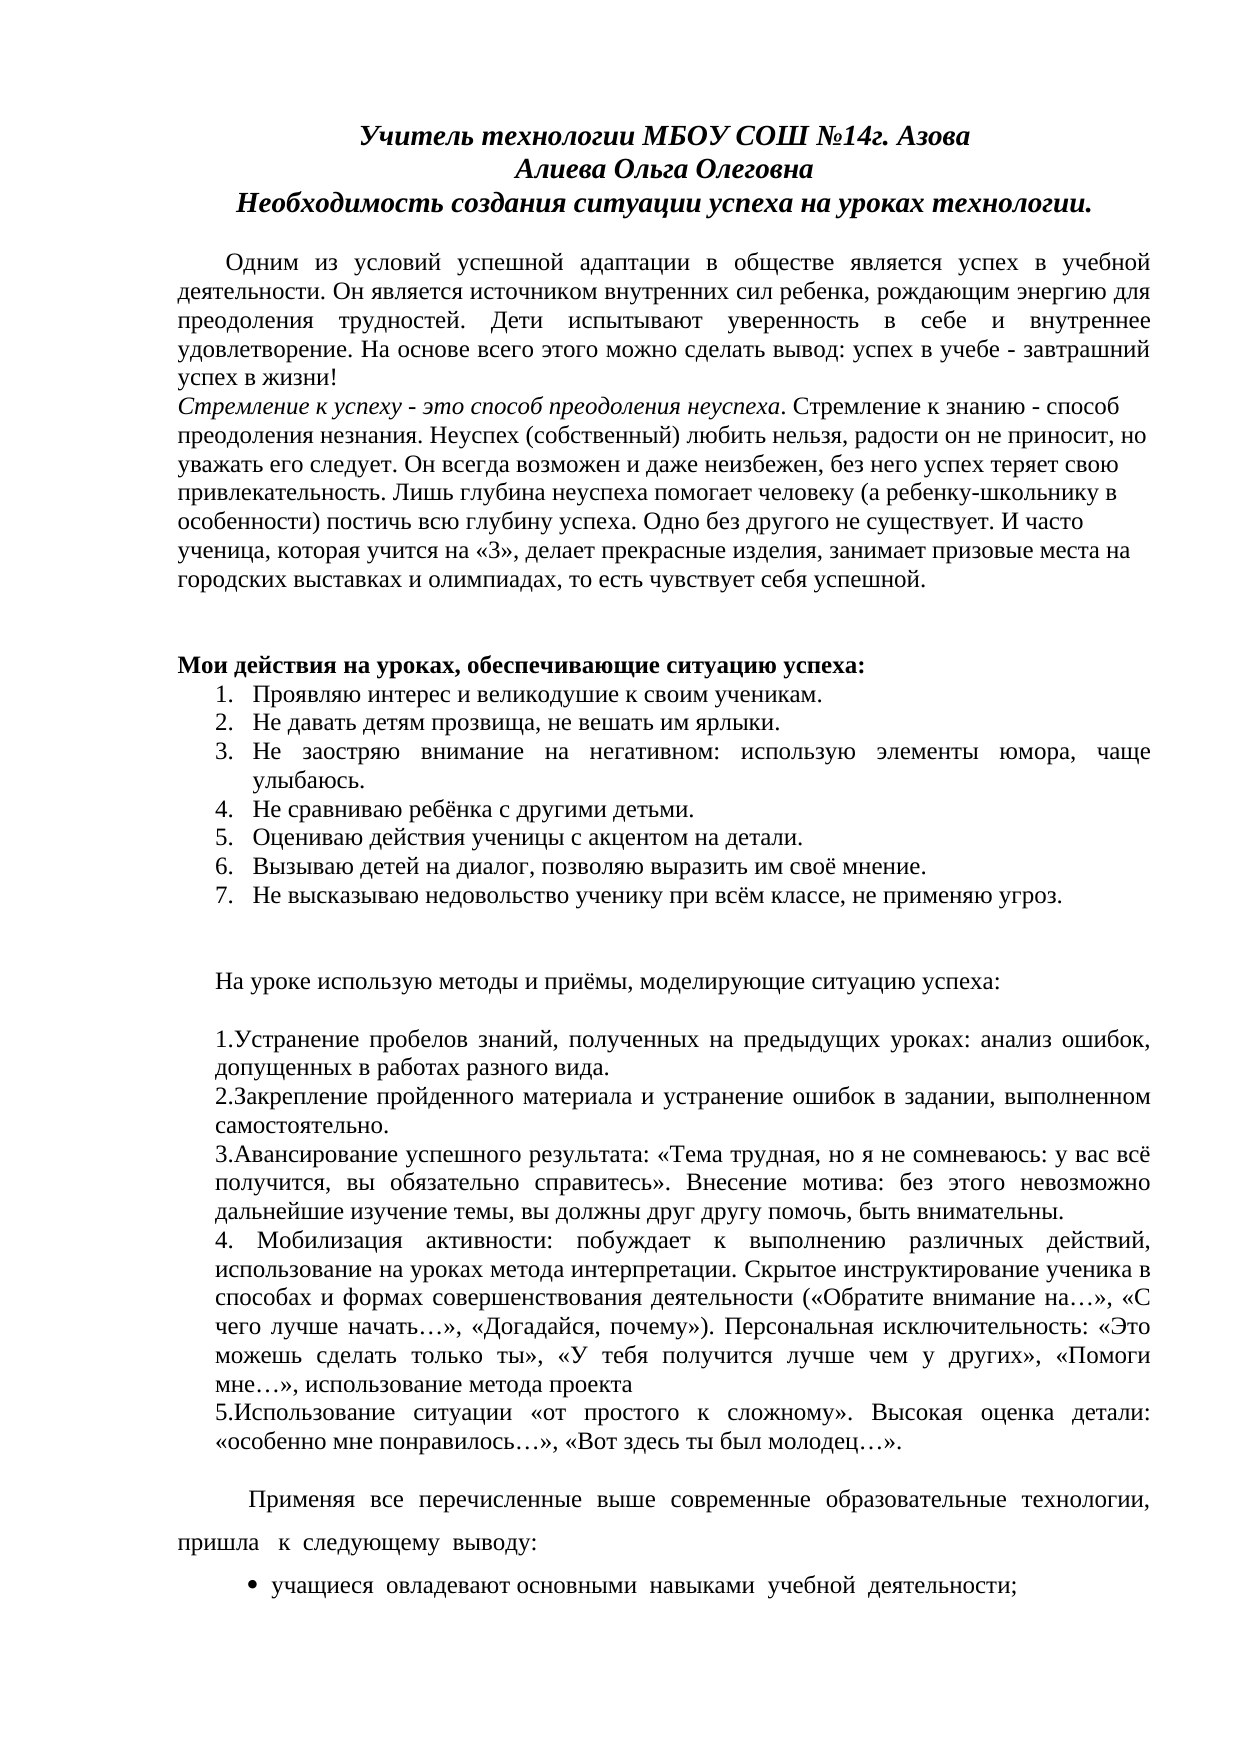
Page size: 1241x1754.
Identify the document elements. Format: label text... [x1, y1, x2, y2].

text 2.Закрепление пройденного материала и устранение ошибок в задании, выполненном самостоятельно. [215, 1081, 1152, 1139]
list Вызываю детей на диалог, позволяю выразить им своё мнение. [215, 851, 1152, 880]
text 5.Использование ситуации «от простого к сложному». Высокая оценка детали: «особенно мне понравилось…», «Вот здесь ты был молодец…». [215, 1397, 1152, 1455]
text Необходимость создания ситуации успеха на уроках технологии. [177, 185, 1152, 219]
list Не сравниваю ребёнка с другими детьми. [215, 794, 1152, 822]
text Стремление к успеху - это способ преодоления неуспеха. Стремление к знанию - способ преодоления незнания. Неуспех (собственный) любить нельзя, радости он не приносит, но уважать его следует. Он всегда возможен и даже неизбежен, без него успех теряет свою привлекательность. Лишь глубина неуспеха помогает человеку (а ребенку-школьнику в особенности) постичь всю глубину успеха. Одно без другого не существует. И часто ученица, которая учится на «3», делает прекрасные изделия, занимает призовые места на городских выставках и олимпиадах, то есть чувствует себя успешной. [177, 391, 1152, 592]
text 3.Авансирование успешного результата: «Тема трудная, но я не сомневаюсь: у вас всё получится, вы обязательно справитесь». Внесение мотива: без этого невозможно дальнейшие изучение темы, вы должны друг другу помочь, быть внимательны. [215, 1139, 1152, 1225]
list Не давать детям прозвища, не вешать им ярлыки. [215, 707, 1152, 736]
text Применяя все перечисленные выше современные образовательные технологии, пришла к следующему выводу: [177, 1484, 1152, 1556]
text Учитель технологии МБОУ СОШ №14г. Азова [177, 118, 1152, 152]
text Мои действия на уроках, обеспечивающие ситуацию успеха: [177, 650, 1152, 679]
text На уроке использую методы и приёмы, моделирующие ситуацию успеха: [215, 966, 1152, 995]
text Одним из условий успешной адаптации в обществе является успех в учебной деятельности. Он является источником внутренних сил ребенка, рождающим энергию для преодоления трудностей. Дети испытывают уверенность в себе и внутреннее удовлетворение. На основе всего этого можно сделать вывод: успех в учебе - завтрашний успех в жизни! [177, 247, 1152, 391]
text 1.Устранение пробелов знаний, полученных на предыдущих уроках: анализ ошибок, допущенных в работах разного вида. [215, 1024, 1152, 1081]
list Проявляю интерес и великодушие к своим ученикам. [215, 679, 1152, 707]
text Алиева Ольга Олеговна [177, 152, 1152, 185]
list Не высказываю недовольство ученику при всём классе, не применяю угроз. [215, 880, 1152, 909]
list Оцениваю действия ученицы с акцентом на детали. [215, 822, 1152, 851]
list Не заостряю внимание на негативном: использую элементы юмора, чаще улыбаюсь. [215, 736, 1152, 794]
text 4. Мобилизация активности: побуждает к выполнению различных действий, использование на уроках метода интерпретации. Скрытое инструктирование ученика в способах и формах совершенствования деятельности («Обратите внимание на…», «С чего лучше начать…», «Догадайся, почему»). Персональная исключительность: «Это можешь сделать только ты», «У тебя получится лучше чем у других», «Помоги мне…», использование метода проекта [215, 1225, 1152, 1397]
list учащиеся овладевают основными навыками учебной деятельности; [177, 1570, 1152, 1599]
